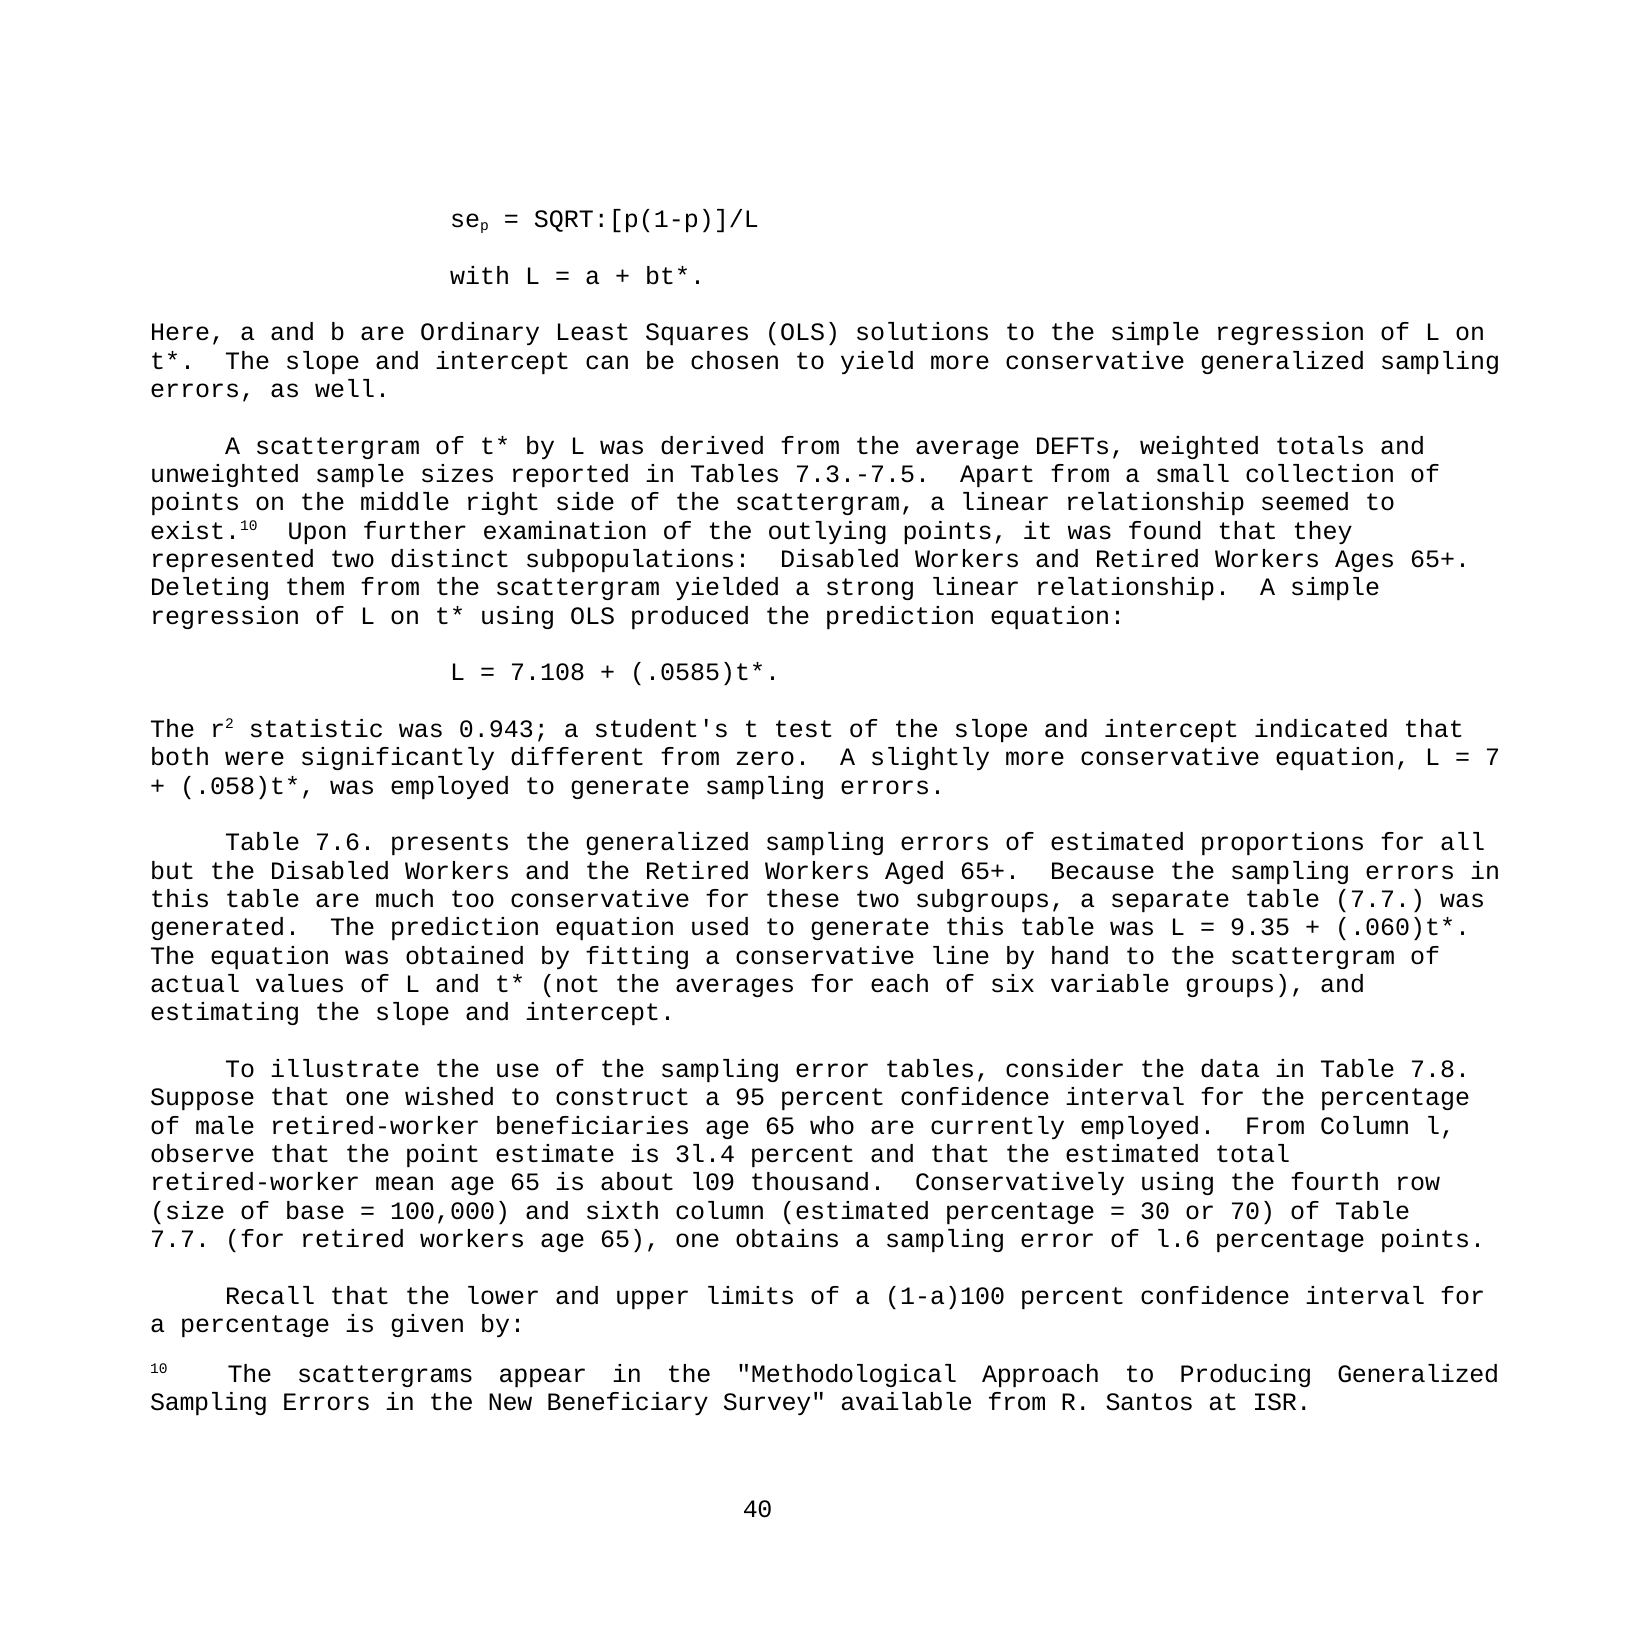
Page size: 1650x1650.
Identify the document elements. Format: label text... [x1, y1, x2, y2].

text sep = SQRT:[p(1-p)]/L [150, 207, 1500, 235]
text To illustrate the use of the sampling error tables, consider the data in Table 7.8. Suppose that one wished to construct a 95 percent confidence interval for the percentage of male retired-worker beneficiaries age 65 who are currently employed. From Column l, observe that the point estimate is 3l.4 percent and that the estimated total retired-worker mean age 65 is about l09 thousand. Conservatively using the fourth row (size of base = 100,000) and sixth column (estimated percentage = 30 or 70) of Table 7.7. (for retired workers age 65), one obtains a sampling error of l.6 percentage points. [150, 1057, 1500, 1255]
text Recall that the lower and upper limits of a (1-a)100 percent confidence interval for a percentage is given by: [150, 1283, 1500, 1340]
text Here, a and b are Ordinary Least Squares (OLS) solutions to the simple regression of L on t*. The slope and intercept can be chosen to yield more conservative generalized sampling errors, as well. [150, 320, 1500, 405]
text L = 7.108 + (.0585)t*. [150, 660, 1500, 688]
text A scattergram of t* by L was derived from the average DEFTs, weighted totals and unweighted sample sizes reported in Tables 7.3.-7.5. Apart from a small collection of points on the middle right side of the scattergram, a linear relationship seemed to exist. Upon further examination of the outlying points, it was found that they represented two distinct subpopulations: Disabled Workers and Retired Workers Ages 65+. Deleting them from the scattergram yielded a strong linear relationship. A simple regression of L on t* using OLS produced the prediction equation: [150, 433, 1500, 632]
text Table 7.6. presents the generalized sampling errors of estimated proportions for all but the Disabled Workers and the Retired Workers Aged 65+. Because the sampling errors in this table are much too conservative for these two subgroups, a separate table (7.7.) was generated. The prediction equation used to generate this table was L = 9.35 + (.060)t*. The equation was obtained by fitting a conservative line by hand to the scattergram of actual values of L and t* (not the averages for each of six variable groups), and estimating the slope and intercept. [150, 830, 1500, 1028]
text with L = a + bt*. [150, 263, 1500, 292]
text The r2 statistic was 0.943; a student's t test of the slope and intercept indicated that both were significantly different from zero. A slightly more conservative equation, L = 7 + (.058)t*, was employed to generate sampling errors. [150, 717, 1500, 802]
